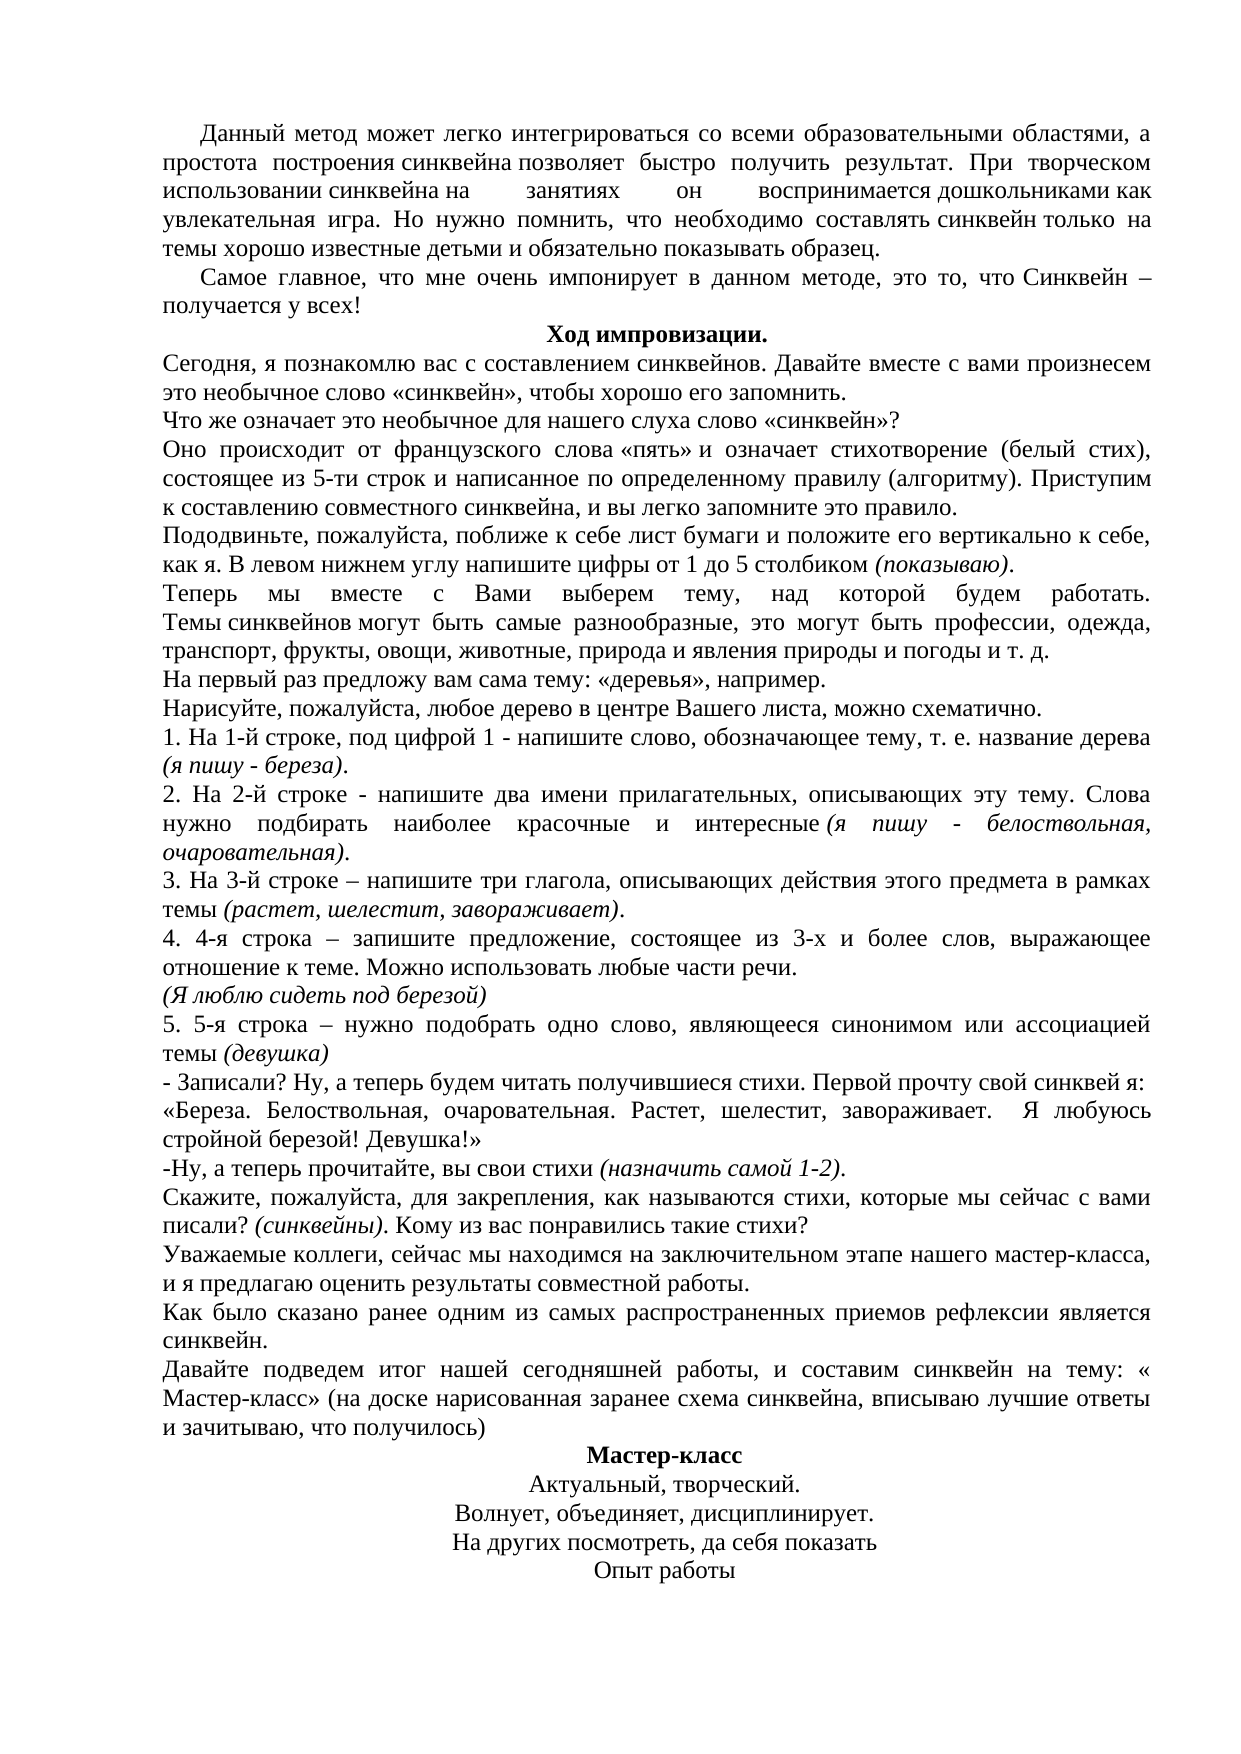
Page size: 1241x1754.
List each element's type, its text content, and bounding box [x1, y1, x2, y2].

text 4. 4-я строка – запишите предложение, состоящее из 3-х и более слов, выражающее отношение к теме. Можно использовать любые части речи. [162, 923, 1152, 981]
text 5. 5-я строка – нужно подобрать одно слово, являющееся синонимом или ассоциацией темы (девушка) [162, 1009, 1152, 1067]
text Актуальный, творческий. Волнует, объединяет, дисциплинирует. На других посмотреть, да себя показать Опыт работы [177, 1469, 1152, 1584]
text 1. На 1-й строке, под цифрой 1 - напишите слово, обозначающее тему, т. е. название дерева (я пишу - береза). [162, 722, 1152, 779]
text Давайте подведем итог нашей сегодняшней работы, и составим синквейн на тему: « Мастер-класс» (на доске нарисованная заранее схема синквейна, вписываю лучшие ответы и зачитываю, что получилось) [162, 1354, 1152, 1441]
text Нарисуйте, пожалуйста, любое дерево в центре Вашего листа, можно схематично. [162, 693, 1152, 722]
text Оно происходит от французского слова «пять» и означает стихотворение (белый стих), состоящее из 5-ти строк и написанное по определенному правилу (алгоритму). Приступим к составлению совместного синквейна, и вы легко запомните это правило. [162, 434, 1152, 521]
text - Записали? Ну, а теперь будем читать получившиеся стихи. Первой прочту свой синквей я: [162, 1067, 1152, 1096]
text Пододвиньте, пожалуйста, поближе к себе лист бумаги и положите его вертикально к себе, как я. В левом нижнем углу напишите цифры от 1 до 5 столбиком (показываю). [162, 521, 1152, 578]
text 3. На 3-й строке – напишите три глагола, описывающих действия этого предмета в рамках темы (растет, шелестит, завораживает). [162, 866, 1152, 923]
text Ход импровизации. [162, 319, 1152, 348]
text Данный метод может легко интегрироваться со всеми образовательными областями, а простота построения синквейна позволяет быстро получить результат. При творческом использовании синквейна на занятиях он воспринимается дошкольниками как увлекательная игра. Но нужно помнить, что необходимо составлять синквейн только на темы хорошо известные детьми и обязательно показывать образец. [162, 118, 1152, 262]
text Мастер-класс [177, 1441, 1152, 1469]
text «Береза. Белоствольная, очаровательная. Растет, шелестит, завораживает. Я любуюсь стройной березой! Девушка!» [162, 1096, 1152, 1153]
text Что же означает это необычное для нашего слуха слово «синквейн»? [162, 406, 1152, 434]
text На первый раз предложу вам сама тему: «деревья», например. [162, 664, 1152, 693]
text Самое главное, что мне очень импонирует в данном методе, это то, что Синквейн –получается у всех! [162, 262, 1152, 319]
text -Ну, а теперь прочитайте, вы свои стихи (назначить самой 1-2). [162, 1153, 1152, 1182]
text Сегодня, я познакомлю вас с составлением синквейнов. Давайте вместе с вами произнесем это необычное слово «синквейн», чтобы хорошо его запомнить. [162, 348, 1152, 406]
text 2. На 2-й строке - напишите два имени прилагательных, описывающих эту тему. Слова нужно подбирать наиболее красочные и интересные (я пишу - белоствольная, очаровательная). [162, 779, 1152, 866]
text (Я люблю сидеть под березой) [162, 981, 1152, 1009]
text Как было сказано ранее одним из самых распространенных приемов рефлексии является синквейн. [162, 1297, 1152, 1354]
text Уважаемые коллеги, сейчас мы находимся на заключительном этапе нашего мастер-класса, и я предлагаю оценить результаты совместной работы. [162, 1239, 1152, 1297]
text Скажите, пожалуйста, для закрепления, как называются стихи, которые мы сейчас с вами писали? (синквейны). Кому из вас понравились такие стихи? [162, 1182, 1152, 1239]
text Теперь мы вместе с Вами выберем тему, над которой будем работать. Темы синквейнов могут быть самые разнообразные, это могут быть профессии, одежда, транспорт, фрукты, овощи, животные, природа и явления природы и погоды и т. д. [162, 578, 1152, 664]
